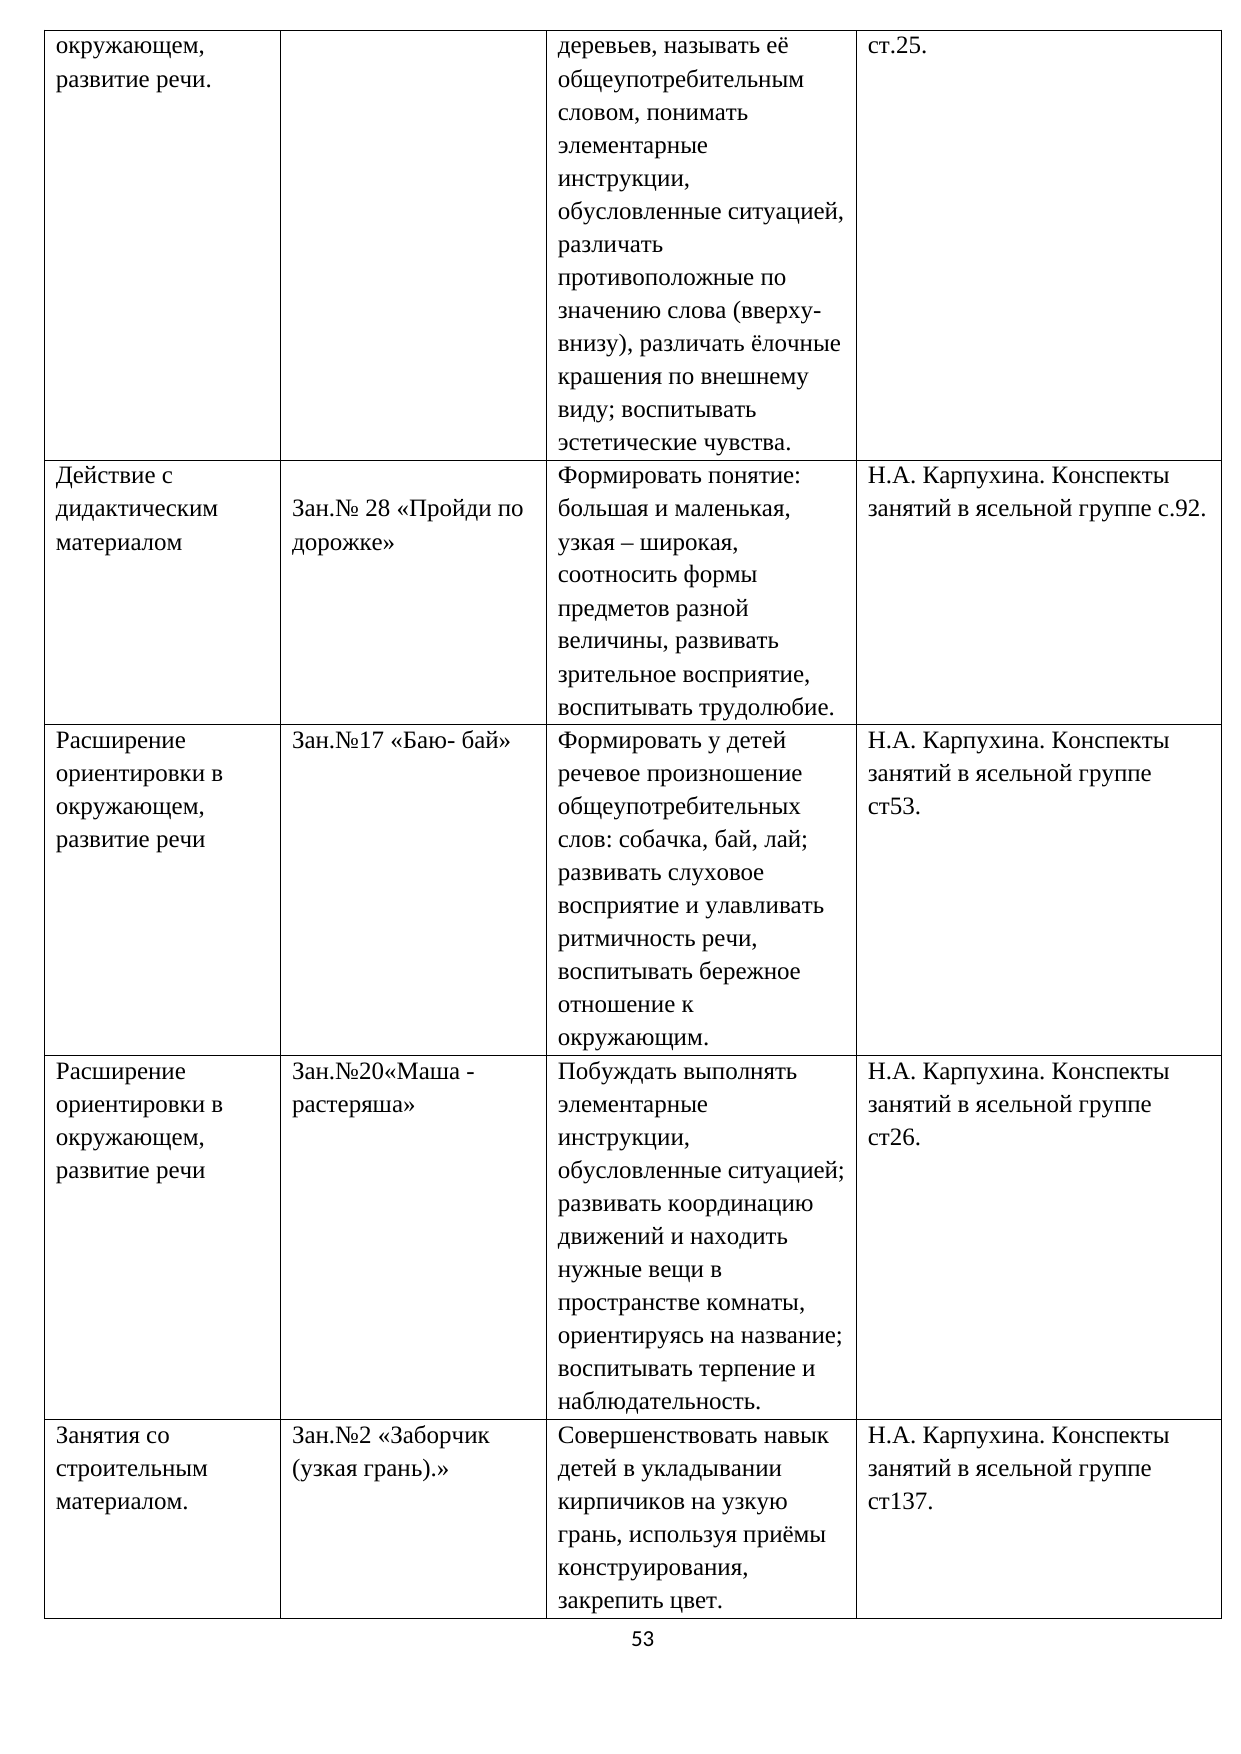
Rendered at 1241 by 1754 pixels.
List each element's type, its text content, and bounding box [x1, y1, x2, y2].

table_cell Формировать понятие: большая и маленькая, узкая – широкая, соотносить формы предметов разной величины, развивать зрительное восприятие, воспитывать трудолюбие. [547, 461, 856, 724]
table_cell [281, 31, 546, 459]
table_cell Зан.№ 28 «Пройди по дорожке» [281, 461, 546, 724]
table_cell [857, 31, 1221, 459]
table_cell Расширение ориентировки в окружающем, развитие речи [45, 1056, 280, 1419]
table_cell Н.А. Карпухина. Конспекты занятий в ясельной группе ст137. [857, 1420, 1221, 1618]
table_cell Занятия со строительным материалом. [45, 1420, 280, 1618]
table_cell Н.А. Карпухина. Конспекты занятий в ясельной группе ст53. [857, 725, 1221, 1055]
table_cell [45, 31, 280, 459]
table_cell Формировать у детей речевое произношение общеупотребительных слов: собачка, бай, лай; развивать слуховое восприятие и улавливать ритмичность речи, воспитывать бережное отношение к окружающим. [547, 725, 856, 1055]
table_cell Расширение ориентировки в окружающем, развитие речи [45, 725, 280, 1055]
table_cell Зан.№17 «Баю- бай» [281, 725, 546, 1055]
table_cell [547, 31, 856, 459]
table_cell Н.А. Карпухина. Конспекты занятий в ясельной группе с.92. [857, 461, 1221, 724]
table_cell Действие с дидактическим материалом [45, 461, 280, 724]
table_cell Побуждать выполнять элементарные инструкции, обусловленные ситуацией; развивать координацию движений и находить нужные вещи в пространстве комнаты, ориентируясь на название; воспитывать терпение и наблюдательность. [547, 1056, 856, 1419]
table_cell Н.А. Карпухина. Конспекты занятий в ясельной группе ст26. [857, 1056, 1221, 1419]
table_cell Зан.№2 «Заборчик (узкая грань).» [281, 1420, 546, 1618]
table_cell Зан.№20«Маша - растеряша» [281, 1056, 546, 1419]
table_cell Совершенствовать навык детей в укладывании кирпичиков на узкую грань, используя приёмы конструирования, закрепить цвет. [547, 1420, 856, 1618]
